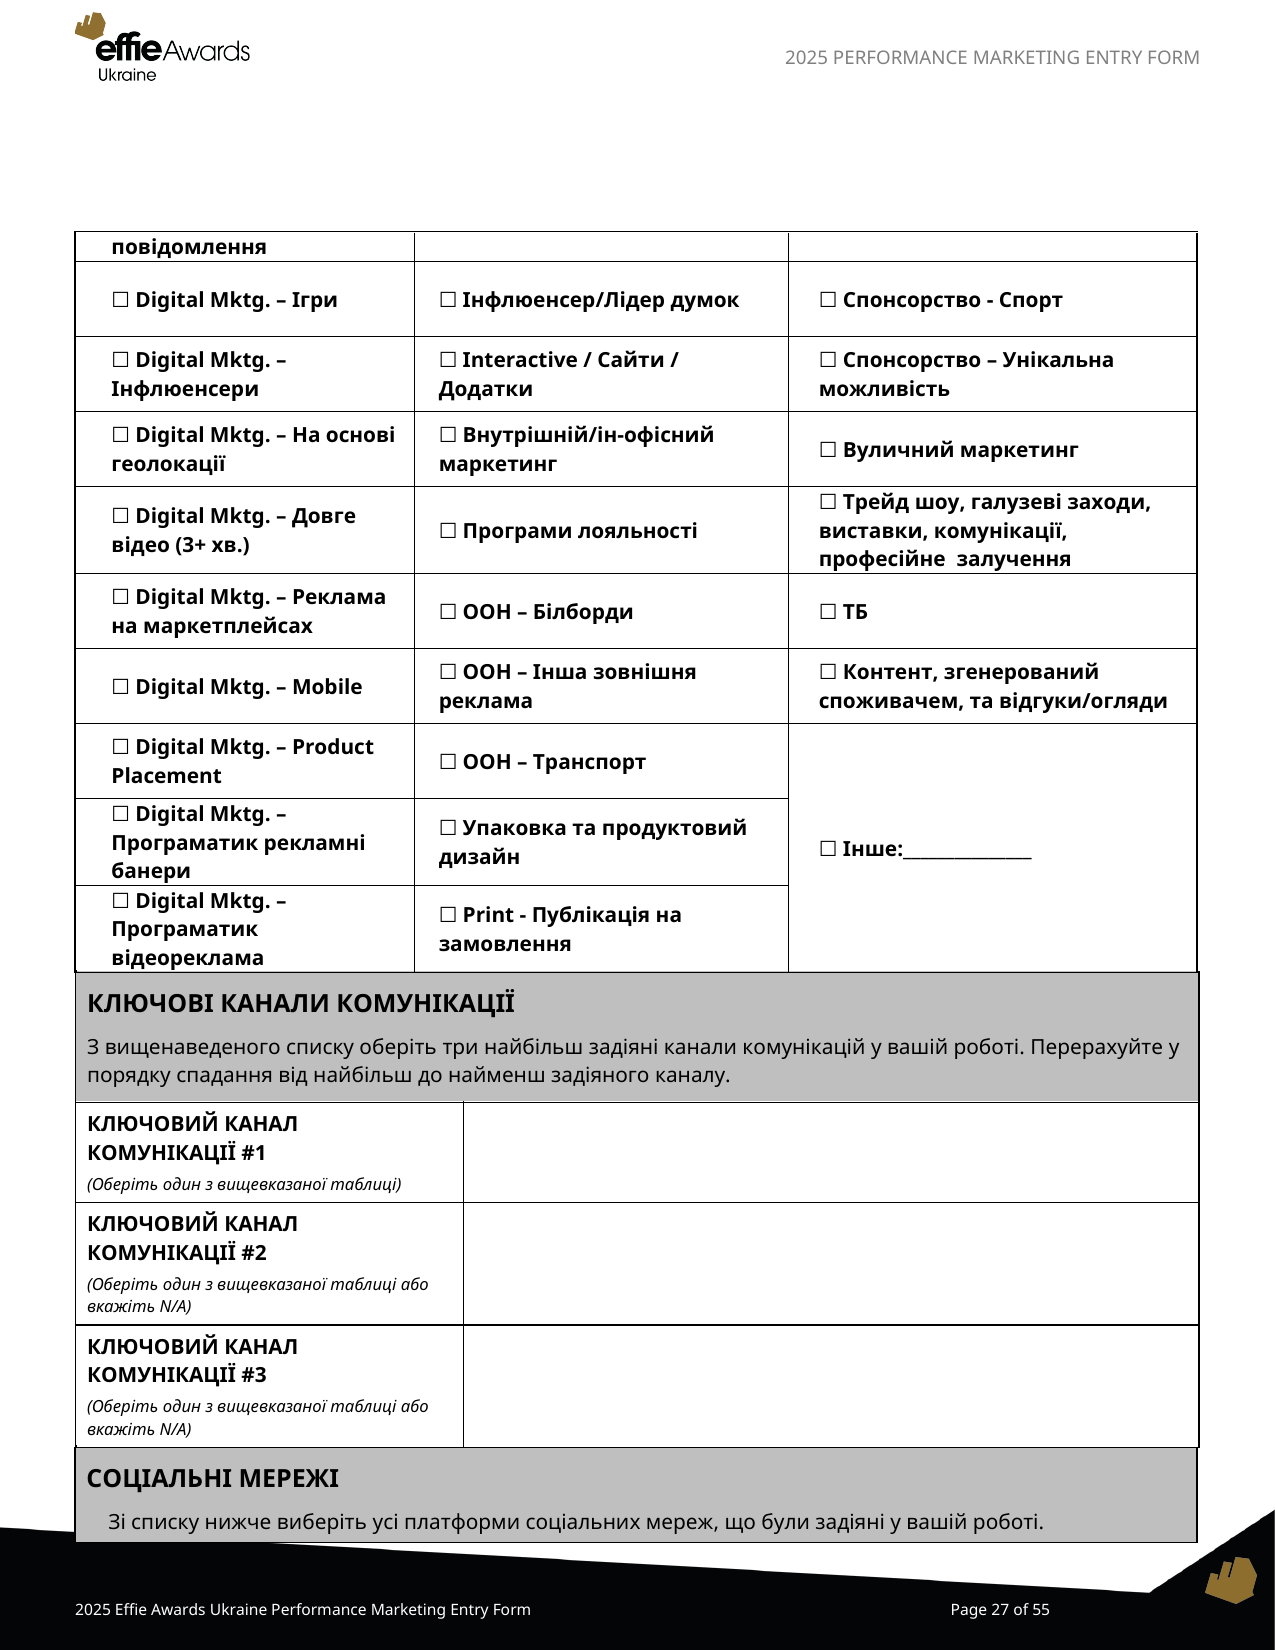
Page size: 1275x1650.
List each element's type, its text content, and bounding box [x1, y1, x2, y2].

table_cell Програми лояльності [415, 487, 788, 573]
table_cell Digital Mktg. – Mobile [76, 649, 414, 723]
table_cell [415, 232, 788, 261]
table_cell КЛЮЧОВИЙ КАНАЛ КОМУНІКАЦІЇ #3 (Оберіть один з вищевказаної таблиці або вкажіть N/A) [76, 1326, 463, 1447]
picture [75, 12, 250, 81]
table_cell Digital Mktg. – На основі геолокації [76, 412, 414, 486]
table_cell Interactive / Сайти / Додатки [415, 337, 788, 411]
table_cell Digital Mktg. – Програматик рекламні банери [76, 799, 414, 884]
picture [0, 1509, 1275, 1650]
table_cell ТБ [789, 574, 1196, 648]
table_cell Контент, згенерований споживачем, та відгуки/огляди [789, 649, 1196, 723]
table_cell OOH – Білборди [415, 574, 788, 648]
table_cell Інфлюенсер/Лідер думок [415, 262, 788, 336]
table_cell OOH – Транспорт [415, 724, 788, 798]
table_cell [76, 232, 414, 261]
table_cell Digital Mktg. – Ігри [76, 262, 414, 336]
table_cell Digital Mktg. – Програматик відеореклама [76, 886, 414, 971]
table_cell Інше:_______________ [789, 724, 1196, 971]
table_cell Внутрішній/ін-офісний маркетинг [415, 412, 788, 486]
table_cell Digital Mktg. – Product Placement [76, 724, 414, 798]
table_cell КЛЮЧОВІ КАНАЛИ КОМУНІКАЦІЇ З вищенаведеного списку оберіть три найбільш задіяні канали комунікацій у вашій роботі. Перерахуйте у порядку спадання від найбільш до найменш задіяного каналу. [76, 973, 1198, 1101]
table_cell Digital Mktg. – Довге відео (3+ хв.) [76, 487, 414, 573]
table_cell Трейд шоу, галузеві заходи, виставки, комунікації, професійне залучення [789, 487, 1196, 573]
table_cell Спонсорство – Унікальна можливість [789, 337, 1196, 411]
table_cell КЛЮЧОВИЙ КАНАЛ КОМУНІКАЦІЇ #2 (Оберіть один з вищевказаної таблиці або вкажіть N/A) [76, 1203, 463, 1324]
table_cell [464, 1203, 1198, 1324]
table_cell СОЦІАЛЬНІ МЕРЕЖІ Зі списку нижче виберіть усі платформи соціальних мереж, що були задіяні у вашій роботі. [76, 1448, 1196, 1542]
table_cell КЛЮЧОВИЙ КАНАЛ КОМУНІКАЦІЇ #1 (Оберіть один з вищевказаної таблиці) [76, 1103, 463, 1201]
table_cell Print - Публікація на замовлення [415, 886, 788, 971]
table_cell Вуличний маркетинг [789, 412, 1196, 486]
table_cell Digital Mktg. – Інфлюенсери [76, 337, 414, 411]
table_cell OOH – Інша зовнішня реклама [415, 649, 788, 723]
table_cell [789, 232, 1197, 261]
table_cell [464, 1103, 1198, 1201]
table_cell Упаковка та продуктовий дизайн [415, 799, 788, 884]
table_cell [464, 1326, 1198, 1447]
table_cell Спонсорство - Спорт [789, 262, 1196, 336]
table_cell Digital Mktg. – Реклама на маркетплейсах [76, 574, 414, 648]
